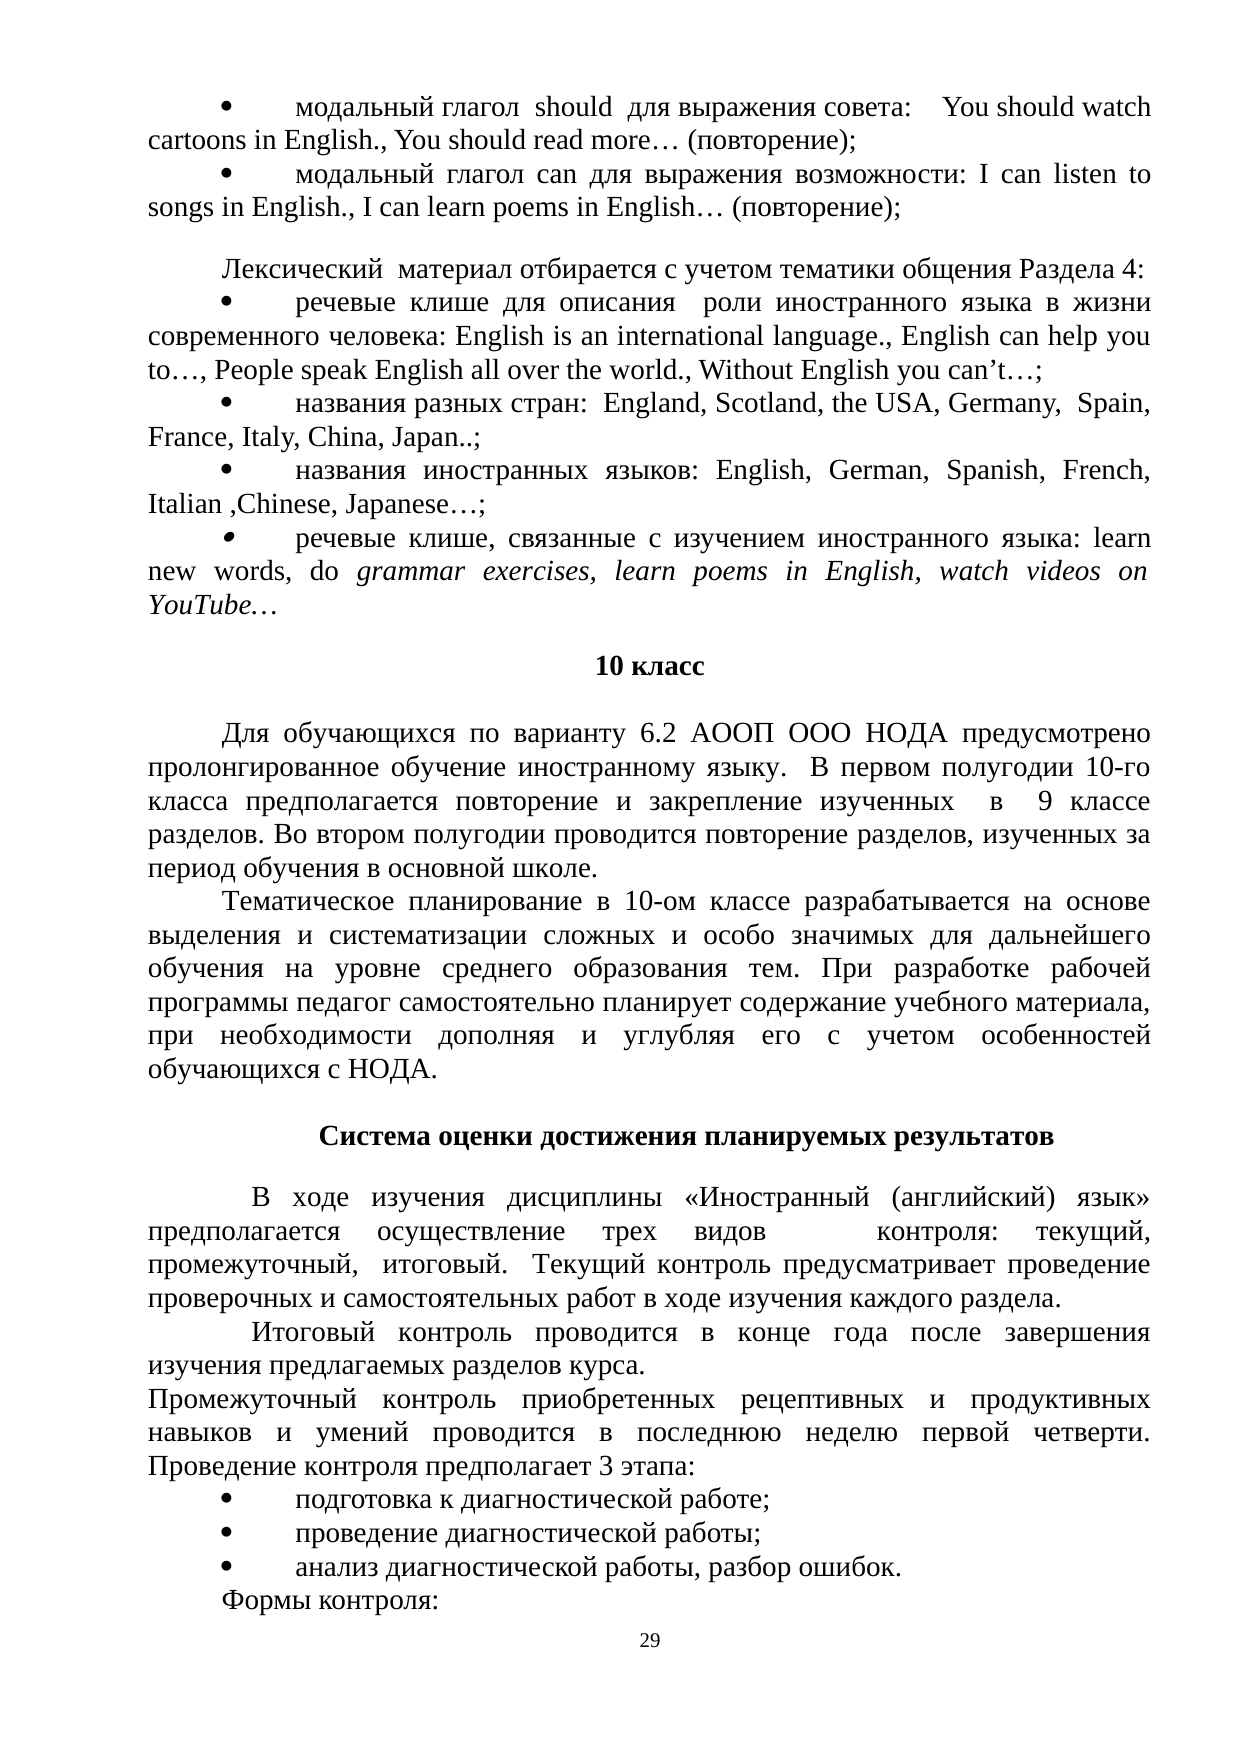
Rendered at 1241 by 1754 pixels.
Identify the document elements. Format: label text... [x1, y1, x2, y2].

list модальный глагол should для выражения совета: You should watch cartoons in English., You should read more… (повторение); [148, 89, 1152, 156]
text Система оценки достижения планируемых результатов [148, 1118, 1152, 1152]
list речевые клише, связанные с изучением иностранного языка: learn new words, do grammar exercises, learn poems in English, watch videos on YouTube… [148, 520, 1152, 620]
text Промежуточный контроль приобретенных рецептивных и продуктивных навыков и умений проводится в последнюю неделю первой четверти. Проведение контроля предполагает 3 этапа: [148, 1381, 1152, 1481]
text Формы контроля: [221, 1582, 1152, 1616]
list подготовка к диагностической работе; [148, 1481, 1152, 1515]
text Лексический материал отбирается с учетом тематики общения Раздела 4: [148, 251, 1152, 284]
text 10 класс [148, 648, 1152, 682]
list названия иностранных языков: English, German, Spanish, French, Italian ,Chinese, Japanese…; [148, 452, 1152, 520]
text Итоговый контроль проводится в конце года после завершения изучения предлагаемых разделов курса. [148, 1314, 1152, 1381]
list речевые клише для описания роли иностранного языка в жизни современного человека: English is an international language., English can help you to…, People speak English all over the world., Without English you can’t…; [148, 284, 1152, 385]
list названия разных стран: England, Scotland, the USA, Germany, Spain, France, Italy, China, Japan..; [148, 385, 1152, 452]
text Для обучающихся по варианту 6.2 АООП ООО НОДА предусмотрено пролонгированное обучение иностранному языку. В первом полугодии 10-го класса предполагается повторение и закрепление изученных в 9 классе разделов. Во втором полугодии проводится повторение разделов, изученных за период обучения в основной школе. [148, 716, 1152, 883]
text Тематическое планирование в 10-ом классе разрабатывается на основе выделения и систематизации сложных и особо значимых для дальнейшего обучения на уровне среднего образования тем. При разработке рабочей программы педагог самостоятельно планирует содержание учебного материала, при необходимости дополняя и углубляя его с учетом особенностей обучающихся с НОДА. [148, 883, 1152, 1084]
list проведение диагностической работы; [148, 1515, 1152, 1549]
list анализ диагностической работы, разбор ошибок. [148, 1549, 1152, 1582]
list модальный глагол can для выражения возможности: I can listen to songs in English., I can learn poems in English… (повторение); [148, 156, 1152, 223]
text В ходе изучения дисциплины «Иностранный (английский) язык» предполагается осуществление трех видов контроля: текущий, промежуточный, итоговый. Текущий контроль предусматривает проведение проверочных и самостоятельных работ в ходе изучения каждого раздела. [148, 1179, 1152, 1314]
